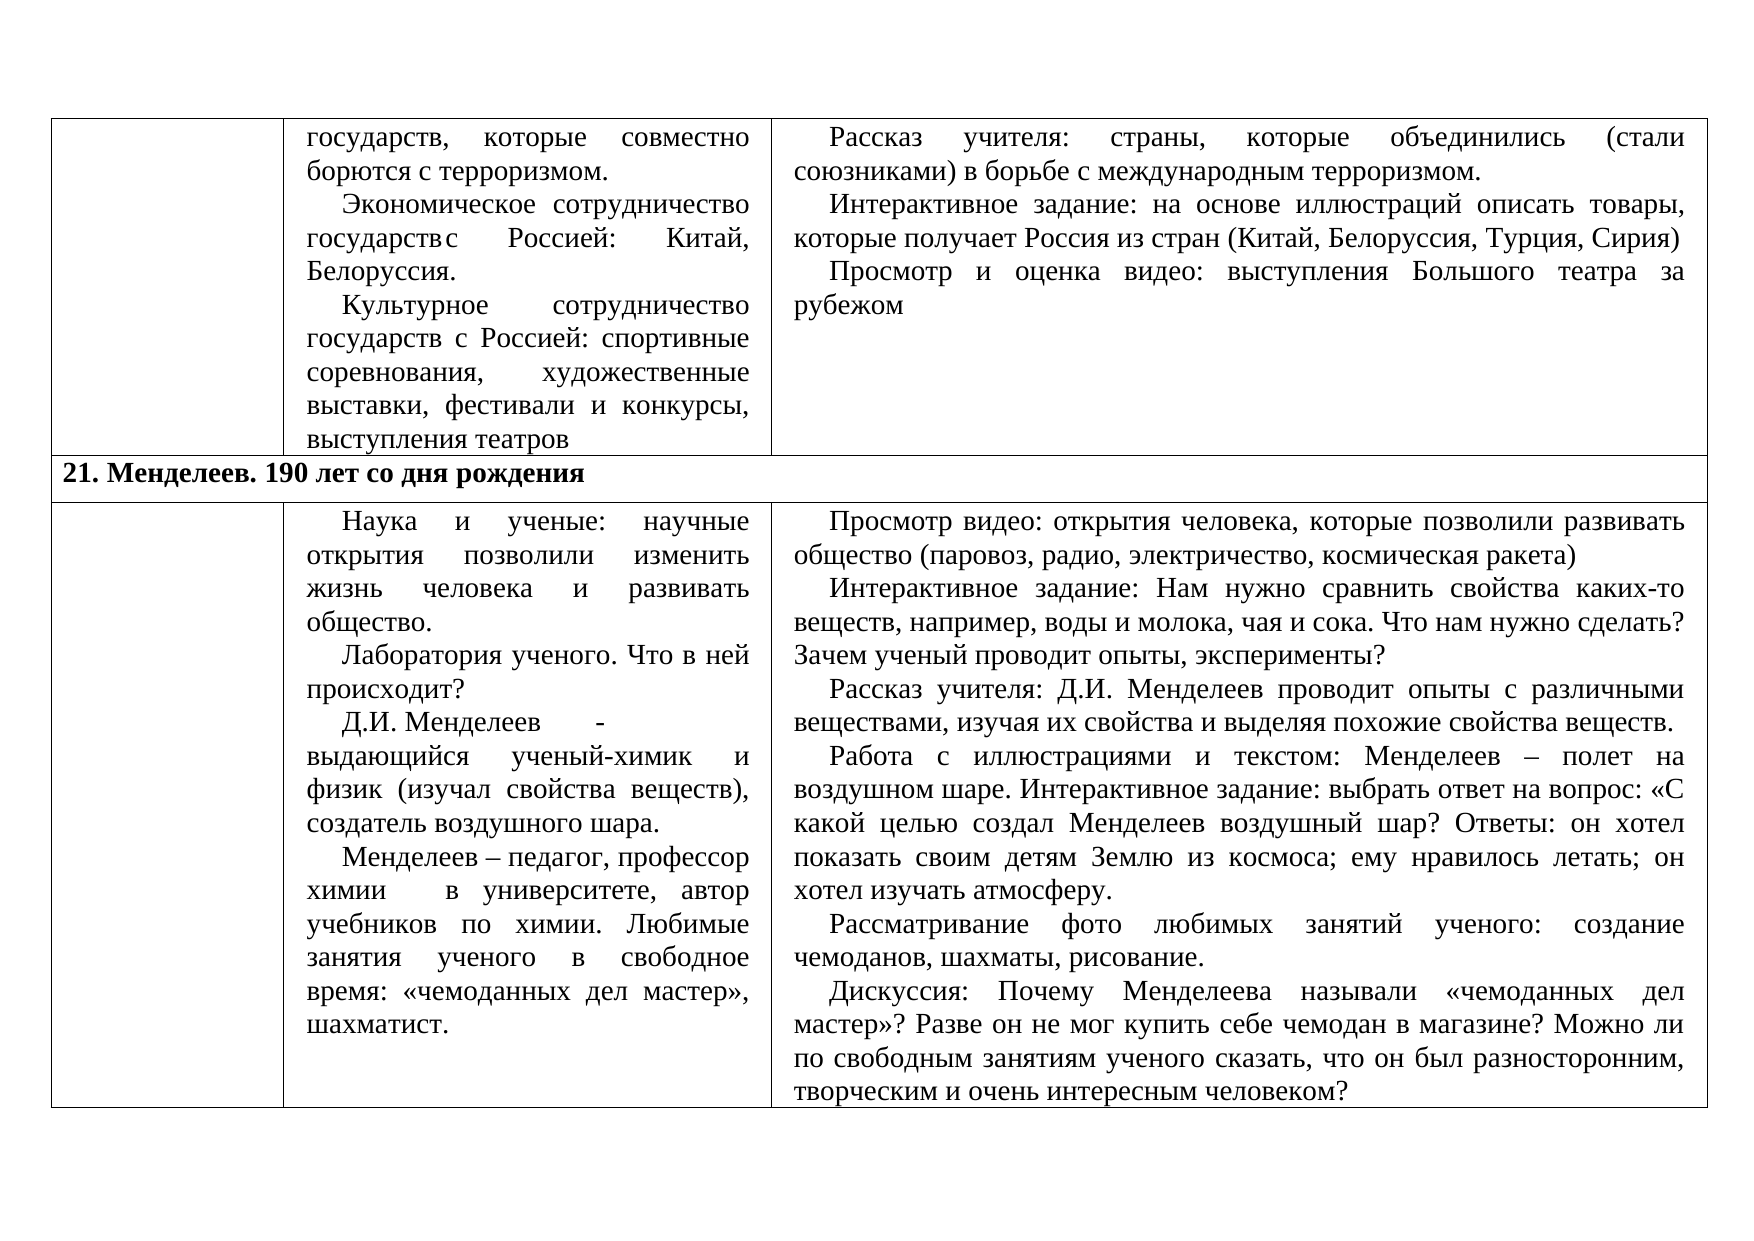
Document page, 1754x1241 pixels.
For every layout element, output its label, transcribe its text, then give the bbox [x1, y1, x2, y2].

table_cell 21. Менделеев. 190 лет со дня рождения [52, 456, 1707, 502]
table_cell Наука и ученые: научные открытия позволили изменить жизнь человека и развивать общество. Лаборатория ученого. Что в ней происходит? Д.И. Менделеев - выдающийся ученый-химик и физик (изучал свойства веществ), создатель воздушного шара. Менделеев – педагог, профессор химии в университете, автор учебников по химии. Любимые занятия ученого в свободное время: «чемоданных дел мастер», шахматист. [284, 503, 771, 1107]
table_cell Просмотр видео: открытия человека, которые позволили развивать общество (паровоз, радио, электричество, космическая ракета) Интерактивное задание: Нам нужно сравнить свойства каких-то веществ, например, воды и молока, чая и сока. Что нам нужно сделать? Зачем ученый проводит опыты, эксперименты? Рассказ учителя: Д.И. Менделеев проводит опыты с различными веществами, изучая их свойства и выделяя похожие свойства веществ. Работа с иллюстрациями и текстом: Менделеев – полет на воздушном шаре. Интерактивное задание: выбрать ответ на вопрос: «С какой целью создал Менделеев воздушный шар? Ответы: он хотел показать своим детям Землю из космоса; ему нравилось летать; он хотел изучать атмосферу. Рассматривание фото любимых занятий ученого: создание чемоданов, шахматы, рисование. Дискуссия: Почему Менделеева называли «чемоданных дел мастер»? Разве он не мог купить себе чемодан в магазине? Можно ли по свободным занятиям ученого сказать, что он был разносторонним, творческим и очень интересным человеком? [772, 503, 1707, 1107]
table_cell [772, 119, 1707, 454]
table_cell [52, 503, 283, 1107]
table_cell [284, 119, 771, 454]
table_cell [52, 119, 283, 454]
